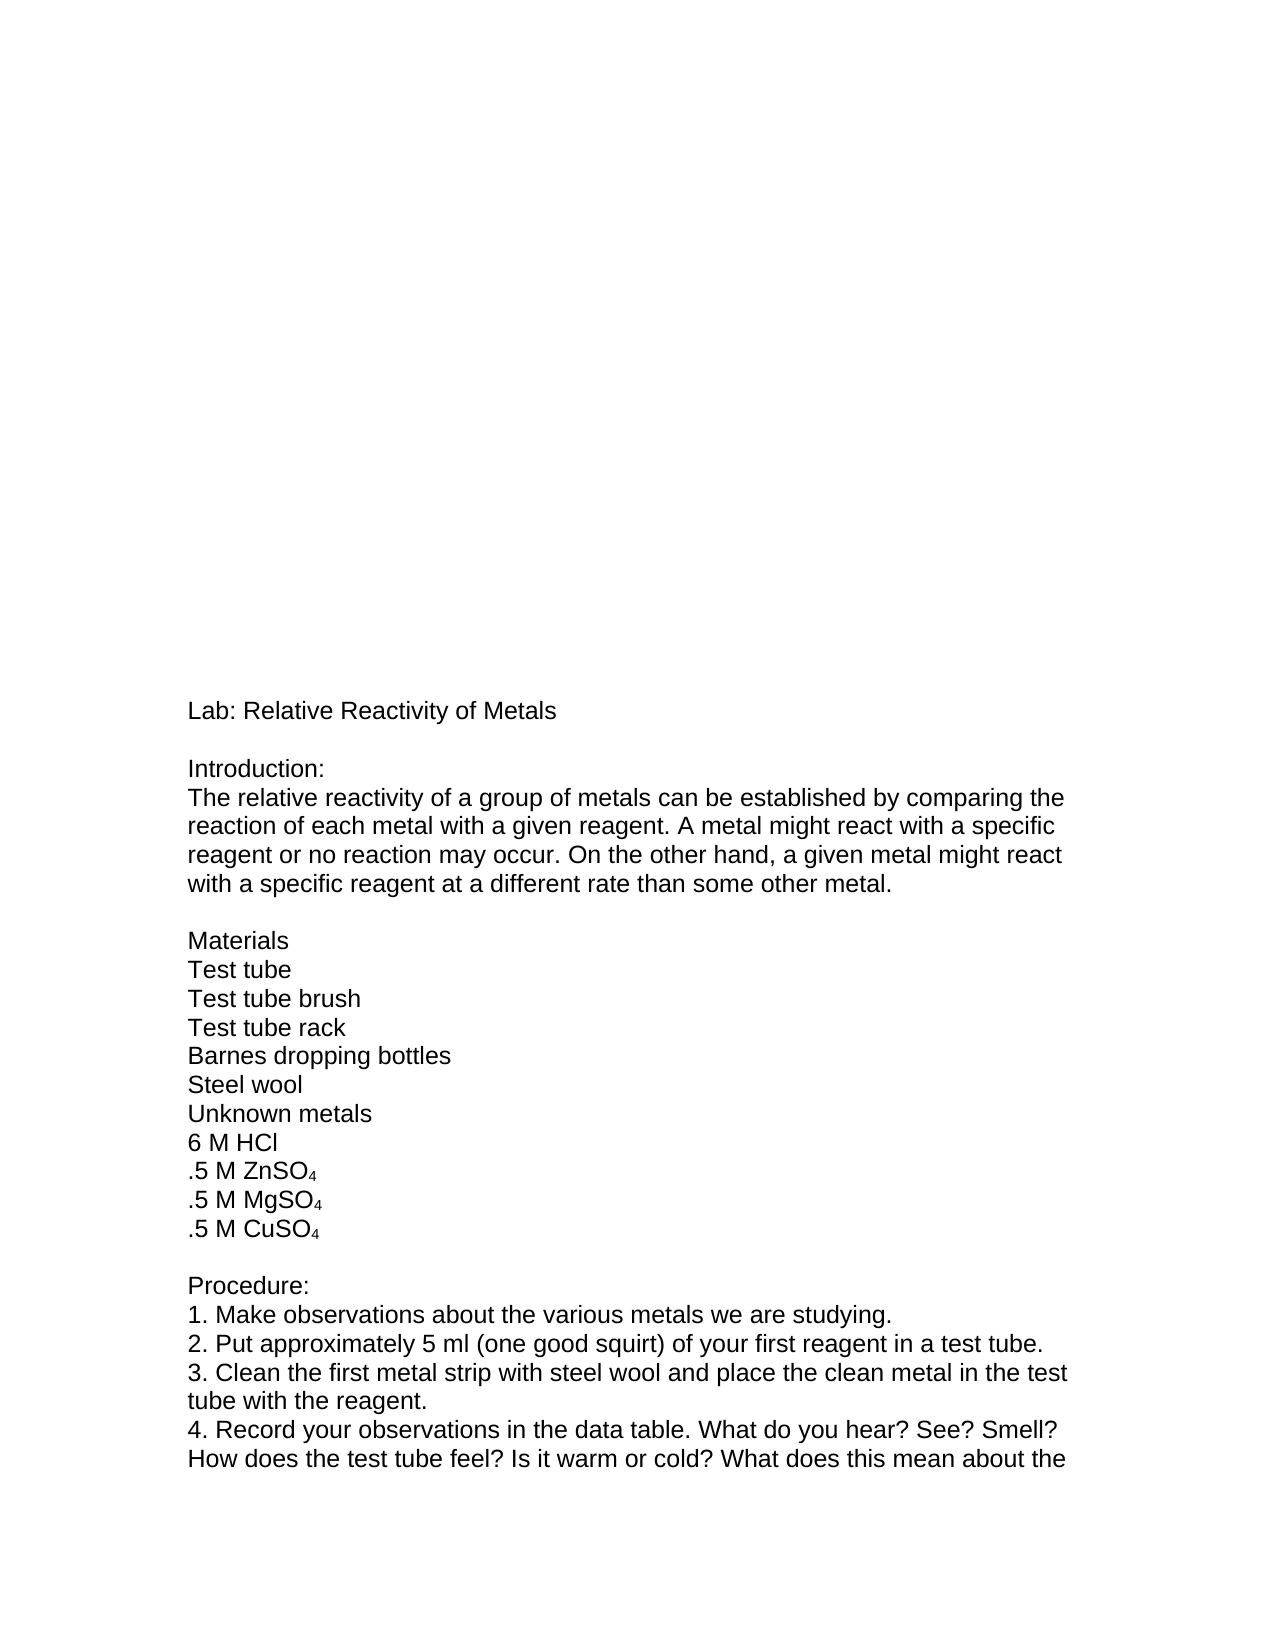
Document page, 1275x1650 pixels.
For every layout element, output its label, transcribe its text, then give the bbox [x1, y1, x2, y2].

text Introduction: [187, 754, 1087, 782]
text 6 M HCl [187, 1127, 1087, 1156]
text 1. Make observations about the various metals we are studying. [187, 1300, 1087, 1329]
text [187, 1415, 1087, 1472]
text Barnes dropping bottles [187, 1041, 1087, 1070]
text Procedure: [187, 1271, 1087, 1300]
text 2. Put approximately 5 ml (one good squirt) of your first reagent in a test tube. [187, 1329, 1087, 1357]
text .5 M ZnSO4 [187, 1156, 1087, 1185]
text Unknown metals [187, 1099, 1087, 1127]
text Materials [187, 926, 1087, 955]
text Lab: Relative Reactivity of Metals [187, 696, 1087, 725]
text Test tube [187, 955, 1087, 984]
text .5 M MgSO4 [187, 1185, 1087, 1214]
text 3. Clean the first metal strip with steel wool and place the clean metal in the test tube with the reagent. [187, 1357, 1087, 1415]
text Test tube brush [187, 984, 1087, 1012]
text Steel wool [187, 1070, 1087, 1099]
text The relative reactivity of a group of metals can be established by comparing the reaction of each metal with a given reagent. A metal might react with a specific reagent or no reaction may occur. On the other hand, a given metal might react with a specific reagent at a different rate than some other metal. [187, 782, 1087, 897]
text .5 M CuSO4 [187, 1214, 1087, 1242]
text Test tube rack [187, 1012, 1087, 1041]
